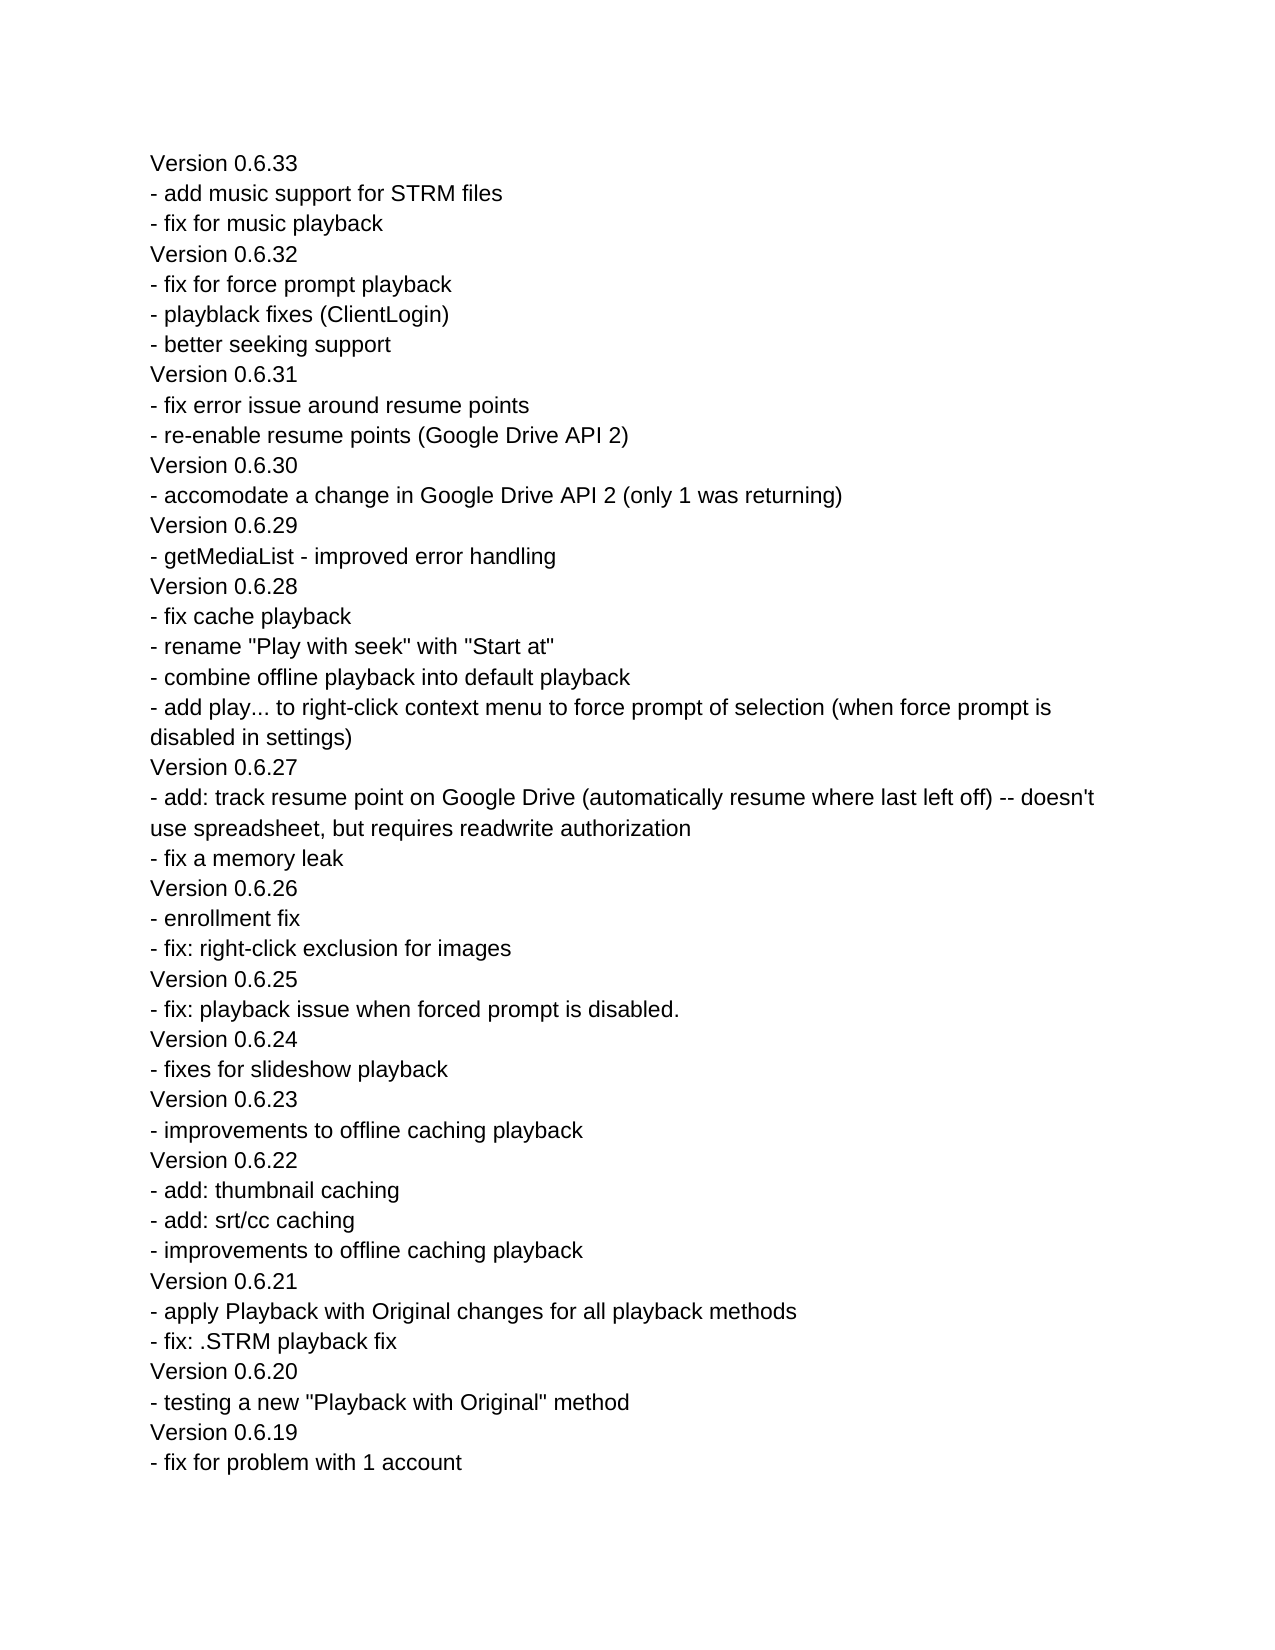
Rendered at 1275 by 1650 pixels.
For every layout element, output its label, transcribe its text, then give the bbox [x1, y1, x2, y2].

text Version 0.6.21 [150, 1268, 1125, 1294]
text - fix for music playback [150, 210, 1125, 237]
text - improvements to offline caching playback [150, 1117, 1125, 1143]
text - fix: playback issue when forced prompt is disabled. [150, 996, 1125, 1022]
text - add: srt/cc caching [150, 1207, 1125, 1234]
text - fix error issue around resume points [150, 392, 1125, 418]
text - fix for problem with 1 account [150, 1449, 1125, 1475]
text - re-enable resume points (Google Drive API 2) [150, 422, 1125, 448]
text - fix a memory leak [150, 845, 1125, 871]
text - fix for force prompt playback [150, 271, 1125, 297]
text - add music support for STRM files [150, 180, 1125, 207]
text - testing a new "Playback with Original" method [150, 1388, 1125, 1415]
text - playblack fixes (ClientLogin) [150, 301, 1125, 327]
text - fixes for slideshow playback [150, 1056, 1125, 1083]
text - fix cache playback [150, 603, 1125, 629]
text Version 0.6.33 [150, 150, 1125, 176]
text - fix: right-click exclusion for images [150, 935, 1125, 962]
text - apply Playback with Original changes for all playback methods [150, 1298, 1125, 1324]
text Version 0.6.32 [150, 241, 1125, 267]
text Version 0.6.29 [150, 512, 1125, 539]
text - better seeking support [150, 331, 1125, 358]
text - combine offline playback into default playback [150, 663, 1125, 690]
text Version 0.6.20 [150, 1358, 1125, 1385]
text - improvements to offline caching playback [150, 1237, 1125, 1264]
text - add: track resume point on Google Drive (automatically resume where last left off) -- doesn't use spreadsheet, but requires readwrite authorization [150, 784, 1125, 841]
text - enrollment fix [150, 905, 1125, 932]
text Version 0.6.27 [150, 754, 1125, 781]
text - rename "Play with seek" with "Start at" [150, 633, 1125, 660]
text - add: thumbnail caching [150, 1177, 1125, 1203]
text Version 0.6.26 [150, 875, 1125, 901]
text Version 0.6.31 [150, 361, 1125, 388]
text - add play... to right-click context menu to force prompt of selection (when force prompt is disabled in settings) [150, 694, 1125, 750]
text Version 0.6.25 [150, 966, 1125, 992]
text Version 0.6.28 [150, 573, 1125, 599]
text Version 0.6.24 [150, 1026, 1125, 1052]
text - fix: .STRM playback fix [150, 1328, 1125, 1354]
text Version 0.6.19 [150, 1419, 1125, 1445]
text - getMediaList - improved error handling [150, 543, 1125, 569]
text - accomodate a change in Google Drive API 2 (only 1 was returning) [150, 482, 1125, 509]
text Version 0.6.23 [150, 1086, 1125, 1113]
text Version 0.6.22 [150, 1147, 1125, 1173]
text Version 0.6.30 [150, 452, 1125, 478]
